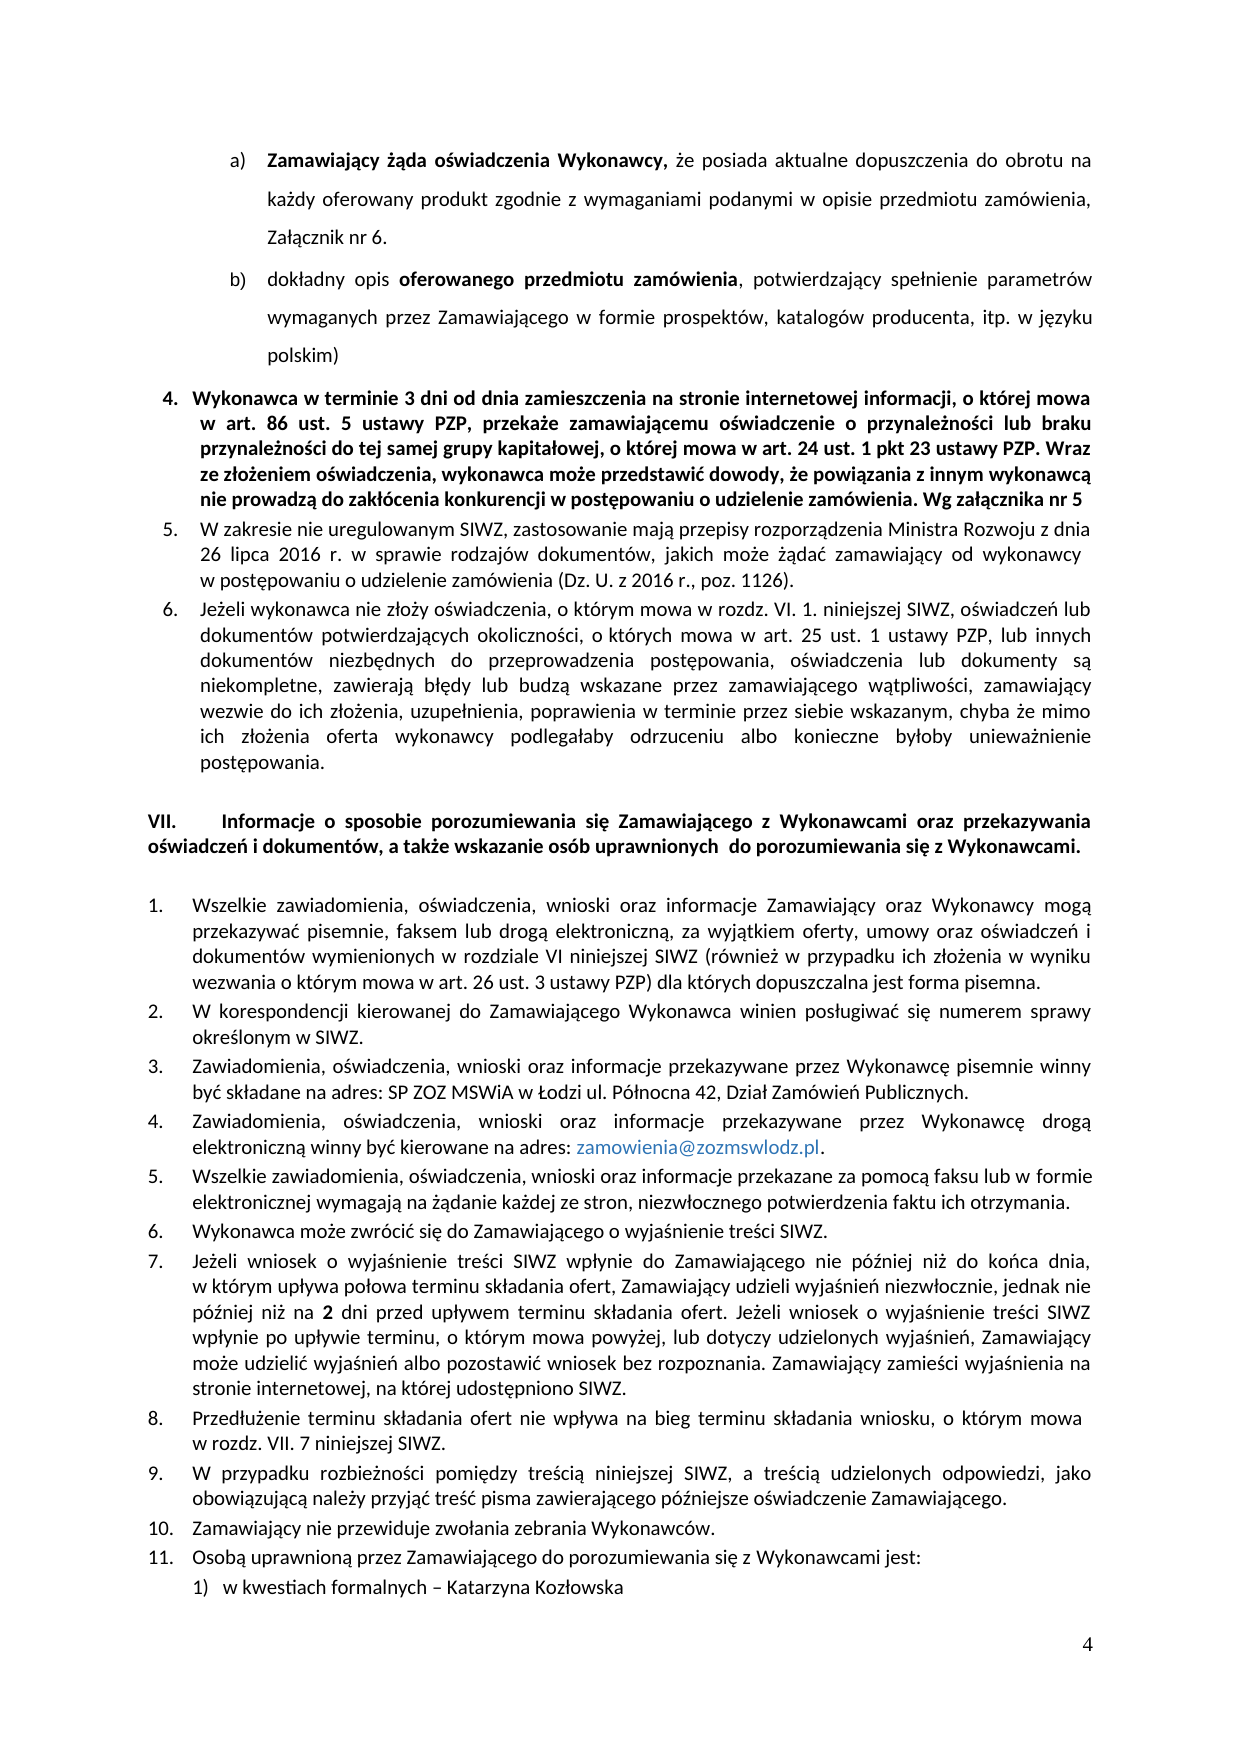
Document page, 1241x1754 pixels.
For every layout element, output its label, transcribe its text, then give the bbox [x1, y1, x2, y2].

list W przypadku rozbieżności pomiędzy treścią niniejszej SIWZ, a treścią udzielonych odpowiedzi, jako obowiązującą należy przyjąć treść pisma zawierającego późniejsze oświadczenie Zamawiającego. [148, 1460, 1093, 1511]
list Wszelkie zawiadomienia, oświadczenia, wnioski oraz informacje przekazane za pomocą faksu lub w formie elektronicznej wymagają na żądanie każdej ze stron, niezwłocznego potwierdzenia faktu ich otrzymania. [148, 1163, 1093, 1214]
text VII. Informacje o sposobie porozumiewania się Zamawiającego z Wykonawcami oraz przekazywania oświadczeń i dokumentów, a także wskazanie osób uprawnionych do porozumiewania się z Wykonawcami. [148, 808, 1093, 859]
list Wszelkie zawiadomienia, oświadczenia, wnioski oraz informacje Zamawiający oraz Wykonawcy mogą przekazywać pisemnie, faksem lub drogą elektroniczną, za wyjątkiem oferty, umowy oraz oświadczeń i dokumentów wymienionych w rozdziale VI niniejszej SIWZ (również w przypadku ich złożenia w wyniku wezwania o którym mowa w art. 26 ust. 3 ustawy PZP) dla których dopuszczalna jest forma pisemna. [148, 893, 1093, 994]
list Jeżeli wykonawca nie złoży oświadczenia, o którym mowa w rozdz. VI. 1. niniejszej SIWZ, oświadczeń lub dokumentów potwierdzających okoliczności, o których mowa w art. 25 ust. 1 ustawy PZP, lub innych dokumentów niezbędnych do przeprowadzenia postępowania, oświadczenia lub dokumenty są niekompletne, zawierają błędy lub budzą wskazane przez zamawiającego wątpliwości, zamawiający wezwie do ich złożenia, uzupełnienia, poprawienia w terminie przez siebie wskazanym, chyba że mimo ich złożenia oferta wykonawcy podlegałaby odrzuceniu albo konieczne byłoby unieważnienie postępowania. [162, 596, 1093, 774]
list dokładny opis oferowanego przedmiotu zamówienia, potwierdzający spełnienie parametrów wymaganych przez Zamawiającego w formie prospektów, katalogów producenta, itp. w języku polskim) [229, 266, 1093, 368]
list Wykonawca w terminie 3 dni od dnia zamieszczenia na stronie internetowej informacji, o której mowa w art. 86 ust. 5 ustawy PZP, przekaże zamawiającemu oświadczenie o przynależności lub braku przynależności do tej samej grupy kapitałowej, o której mowa w art. 24 ust. 1 pkt 23 ustawy PZP. Wraz ze złożeniem oświadczenia, wykonawca może przedstawić dowody, że powiązania z innym wykonawcą nie prowadzą do zakłócenia konkurencji w postępowaniu o udzielenie zamówienia. Wg załącznika nr 5 [162, 385, 1093, 512]
list Zamawiający żąda oświadczenia Wykonawcy, że posiada aktualne dopuszczenia do obrotu na każdy oferowany produkt zgodnie z wymaganiami podanymi w opisie przedmiotu zamówienia, Załącznik nr 6. [229, 148, 1093, 249]
list Przedłużenie terminu składania ofert nie wpływa na bieg terminu składania wniosku, o którym mowa w rozdz. VII. 7 niniejszej SIWZ. [148, 1405, 1093, 1456]
list Osobą uprawnioną przez Zamawiającego do porozumiewania się z Wykonawcami jest: [148, 1544, 1093, 1570]
list Zawiadomienia, oświadczenia, wnioski oraz informacje przekazywane przez Wykonawcę pisemnie winny być składane na adres: SP ZOZ MSWiA w Łodzi ul. Północna 42, Dział Zamówień Publicznych. [148, 1053, 1093, 1104]
list w kwestiach formalnych – Katarzyna Kozłowska [192, 1574, 1093, 1599]
list W korespondencji kierowanej do Zamawiającego Wykonawca winien posługiwać się numerem sprawy określonym w SIWZ. [148, 998, 1093, 1049]
list Wykonawca może zwrócić się do Zamawiającego o wyjaśnienie treści SIWZ. [148, 1218, 1093, 1244]
list Jeżeli wniosek o wyjaśnienie treści SIWZ wpłynie do Zamawiającego nie później niż do końca dnia, w którym upływa połowa terminu składania ofert, Zamawiający udzieli wyjaśnień niezwłocznie, jednak nie później niż na 2 dni przed upływem terminu składania ofert. Jeżeli wniosek o wyjaśnienie treści SIWZ wpłynie po upływie terminu, o którym mowa powyżej, lub dotyczy udzielonych wyjaśnień, Zamawiający może udzielić wyjaśnień albo pozostawić wniosek bez rozpoznania. Zamawiający zamieści wyjaśnienia na stronie internetowej, na której udostępniono SIWZ. [148, 1248, 1093, 1401]
list W zakresie nie uregulowanym SIWZ, zastosowanie mają przepisy rozporządzenia Ministra Rozwoju z dnia 26 lipca 2016 r. w sprawie rodzajów dokumentów, jakich może żądać zamawiający od wykonawcy w postępowaniu o udzielenie zamówienia (Dz. U. z 2016 r., poz. 1126). [162, 516, 1093, 592]
list Zawiadomienia, oświadczenia, wnioski oraz informacje przekazywane przez Wykonawcę drogą elektroniczną winny być kierowane na adres: zamowienia@zozmswlodz.pl. [148, 1108, 1093, 1159]
list Zamawiający nie przewiduje zwołania zebrania Wykonawców. [148, 1515, 1093, 1540]
